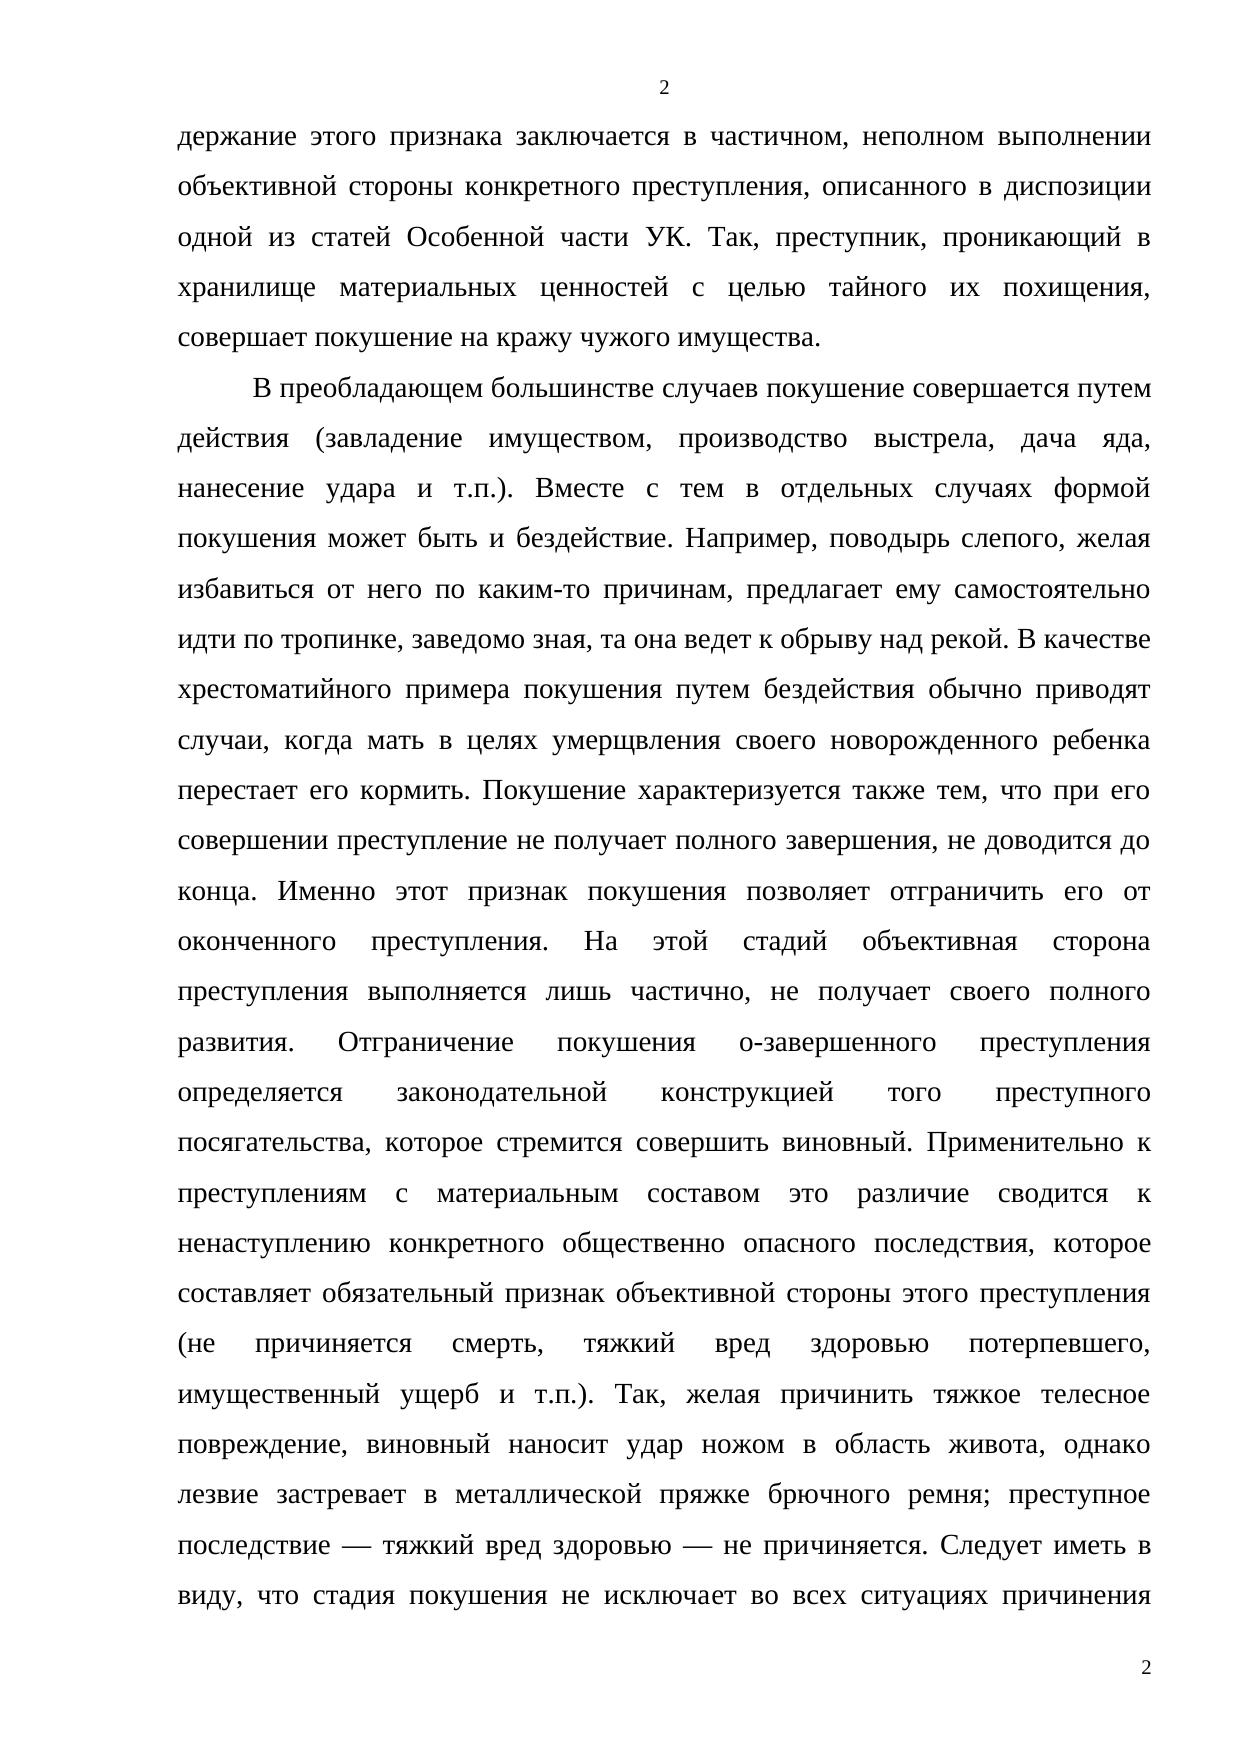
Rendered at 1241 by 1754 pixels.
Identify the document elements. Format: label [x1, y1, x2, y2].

text [177, 370, 1152, 1611]
text [177, 118, 1152, 353]
